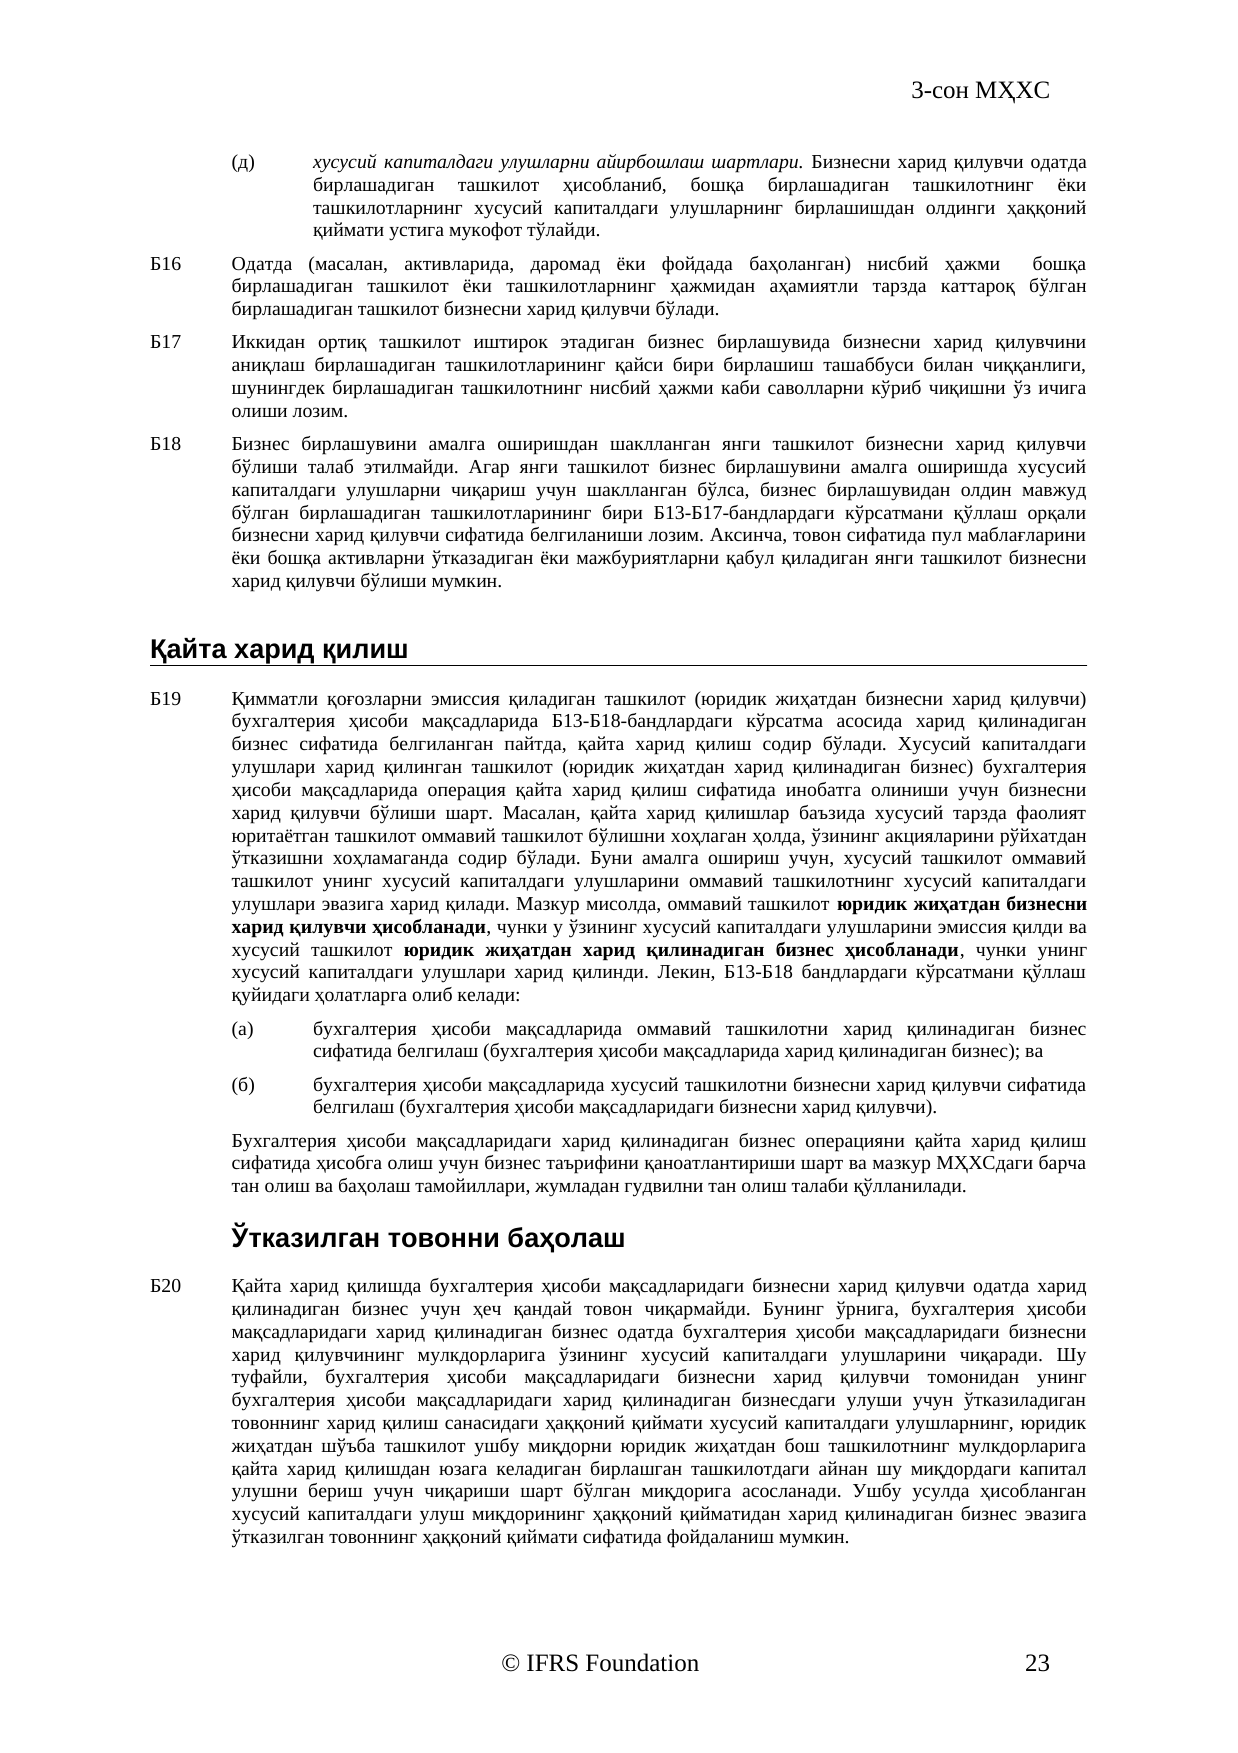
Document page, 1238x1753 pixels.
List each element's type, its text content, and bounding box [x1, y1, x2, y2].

text Б20 Қайта харид қилишда бухгалтерия ҳисоби мақсадларидаги бизнесни харид қилувчи одатда харид қилинадиган бизнес учун ҳеч қандай товон чиқармайди. Бунинг ўрнига, бухгалтерия ҳисоби мақсадларидаги харид қилинадиган бизнес одатда бухгалтерия ҳисоби мақсадларидаги бизнесни харид қилувчининг мулкдорларига ўзининг хусусий капиталдаги улушларини чиқаради. Шу туфайли, бухгалтерия ҳисоби мақсадларидаги бизнесни харид қилувчи томонидан унинг бухгалтерия ҳисоби мақсадларидаги харид қилинадиган бизнесдаги улуши учун ўтказиладиган товоннинг харид қилиш санасидаги ҳаққоний қиймати хусусий капиталдаги улушларнинг, юридик жиҳатдан шўъба ташкилот ушбу миқдорни юридик жиҳатдан бош ташкилотнинг мулкдорларига қайта харид қилишдан юзага келадиган бирлашган ташкилотдаги айнан шу миқдордаги капитал улушни бериш учун чиқариши шарт бўлган миқдорига асосланади. Ушбу усулда ҳисобланган хусусий капиталдаги улуш миқдорининг ҳаққоний қийматидан харид қилинадиган бизнес эвазига ўтказилган товоннинг ҳаққоний қиймати сифатида фойдаланиш мумкин. [150, 1274, 1087, 1548]
text (д) хусусий капиталдаги улушларни айирбошлаш шартлари. Бизнесни харид қилувчи одатда бирлашадиган ташкилот ҳисобланиб, бошқа бирлашадиган ташкилотнинг ёки ташкилотларнинг хусусий капиталдаги улушларнинг бирлашишдан олдинги ҳаққоний қиймати устига мукофот тўлайди. [231, 150, 1087, 241]
text Бухгалтерия ҳисоби мақсадларидаги харид қилинадиган бизнес операцияни қайта харид қилиш сифатида ҳисобга олиш учун бизнес таърифини қаноатлантириши шарт ва мазкур МҲХСдаги барча тан олиш ва баҳолаш тамойиллари, жумладан гудвилни тан олиш талаби қўлланилади. [231, 1128, 1087, 1197]
text Б17 Иккидан ортиқ ташкилот иштирок этадиган бизнес бирлашувида бизнесни харид қилувчини аниқлаш бирлашадиган ташкилотларининг қайси бири бирлашиш ташаббуси билан чиққанлиги, шунингдек бирлашадиган ташкилотнинг нисбий ҳажми каби саволларни кўриб чиқишни ўз ичига олиши лозим. [150, 331, 1087, 422]
text Б18 Бизнес бирлашувини амалга оширишдан шаклланган янги ташкилот бизнесни харид қилувчи бўлиши талаб этилмайди. Агар янги ташкилот бизнес бирлашувини амалга оширишда хусусий капиталдаги улушларни чиқариш учун шаклланган бўлса, бизнес бирлашувидан олдин мавжуд бўлган бирлашадиган ташкилотларининг бири Б13-Б17-бандлардаги кўрсатмани қўллаш орқали бизнесни харид қилувчи сифатида белгиланиши лозим. Аксинча, товон сифатида пул маблағларини ёки бошқа активларни ўтказадиган ёки мажбуриятларни қабул қиладиган янги ташкилот бизнесни харид қилувчи бўлиши мумкин. [150, 432, 1087, 592]
text Б16 Одатда (масалан, активларида, даромад ёки фойдада баҳоланган) нисбий ҳажми бошқа бирлашадиган ташкилот ёки ташкилотларнинг ҳажмидан аҳамиятли тарзда каттароқ бўлган бирлашадиган ташкилот бизнесни харид қилувчи бўлади. [150, 252, 1087, 320]
text Б19 Қимматли қоғозларни эмиссия қиладиган ташкилот (юридик жиҳатдан бизнесни харид қилувчи) бухгалтерия ҳисоби мақсадларида Б13-Б18-бандлардаги кўрсатма асосида харид қилинадиган бизнес сифатида белгиланган пайтда, қайта харид қилиш содир бўлади. Хусусий капиталдаги улушлари харид қилинган ташкилот (юридик жиҳатдан харид қилинадиган бизнес) бухгалтерия ҳисоби мақсадларида операция қайта харид қилиш сифатида инобатга олиниши учун бизнесни харид қилувчи бўлиши шарт. Масалан, қайта харид қилишлар баъзида хусусий тарзда фаолият юритаётган ташкилот оммавий ташкилот бўлишни хоҳлаган ҳолда, ўзининг акцияларини рўйхатдан ўтказишни хоҳламаганда содир бўлади. Буни амалга ошириш учун, хусусий ташкилот оммавий ташкилот унинг хусусий капиталдаги улушларини оммавий ташкилотнинг хусусий капиталдаги улушлари эвазига харид қилади. Мазкур мисолда, оммавий ташкилот юридик жиҳатдан бизнесни харид қилувчи ҳисобланади, чунки у ўзининг хусусий капиталдаги улушларини эмиссия қилди ва хусусий ташкилот юридик жиҳатдан харид қилинадиган бизнес ҳисобланади, чунки унинг хусусий капиталдаги улушлари харид қилинди. Лекин, Б13-Б18 бандлардаги кўрсатмани қўллаш қуйидаги ҳолатларга олиб келади: [150, 687, 1087, 1006]
text (б) бухгалтерия ҳисоби мақсадларида хусусий ташкилотни бизнесни харид қилувчи сифатида белгилаш (бухгалтерия ҳисоби мақсадларидаги бизнесни харид қилувчи). [231, 1072, 1087, 1118]
text Қайта харид қилиш [150, 633, 1087, 665]
text (a) бухгалтерия ҳисоби мақсадларида оммавий ташкилотни харид қилинадиган бизнес сифатида белгилаш (бухгалтерия ҳисоби мақсадларида харид қилинадиган бизнес); ва [231, 1016, 1087, 1062]
text Ўтказилган товонни баҳолаш [231, 1222, 1087, 1253]
